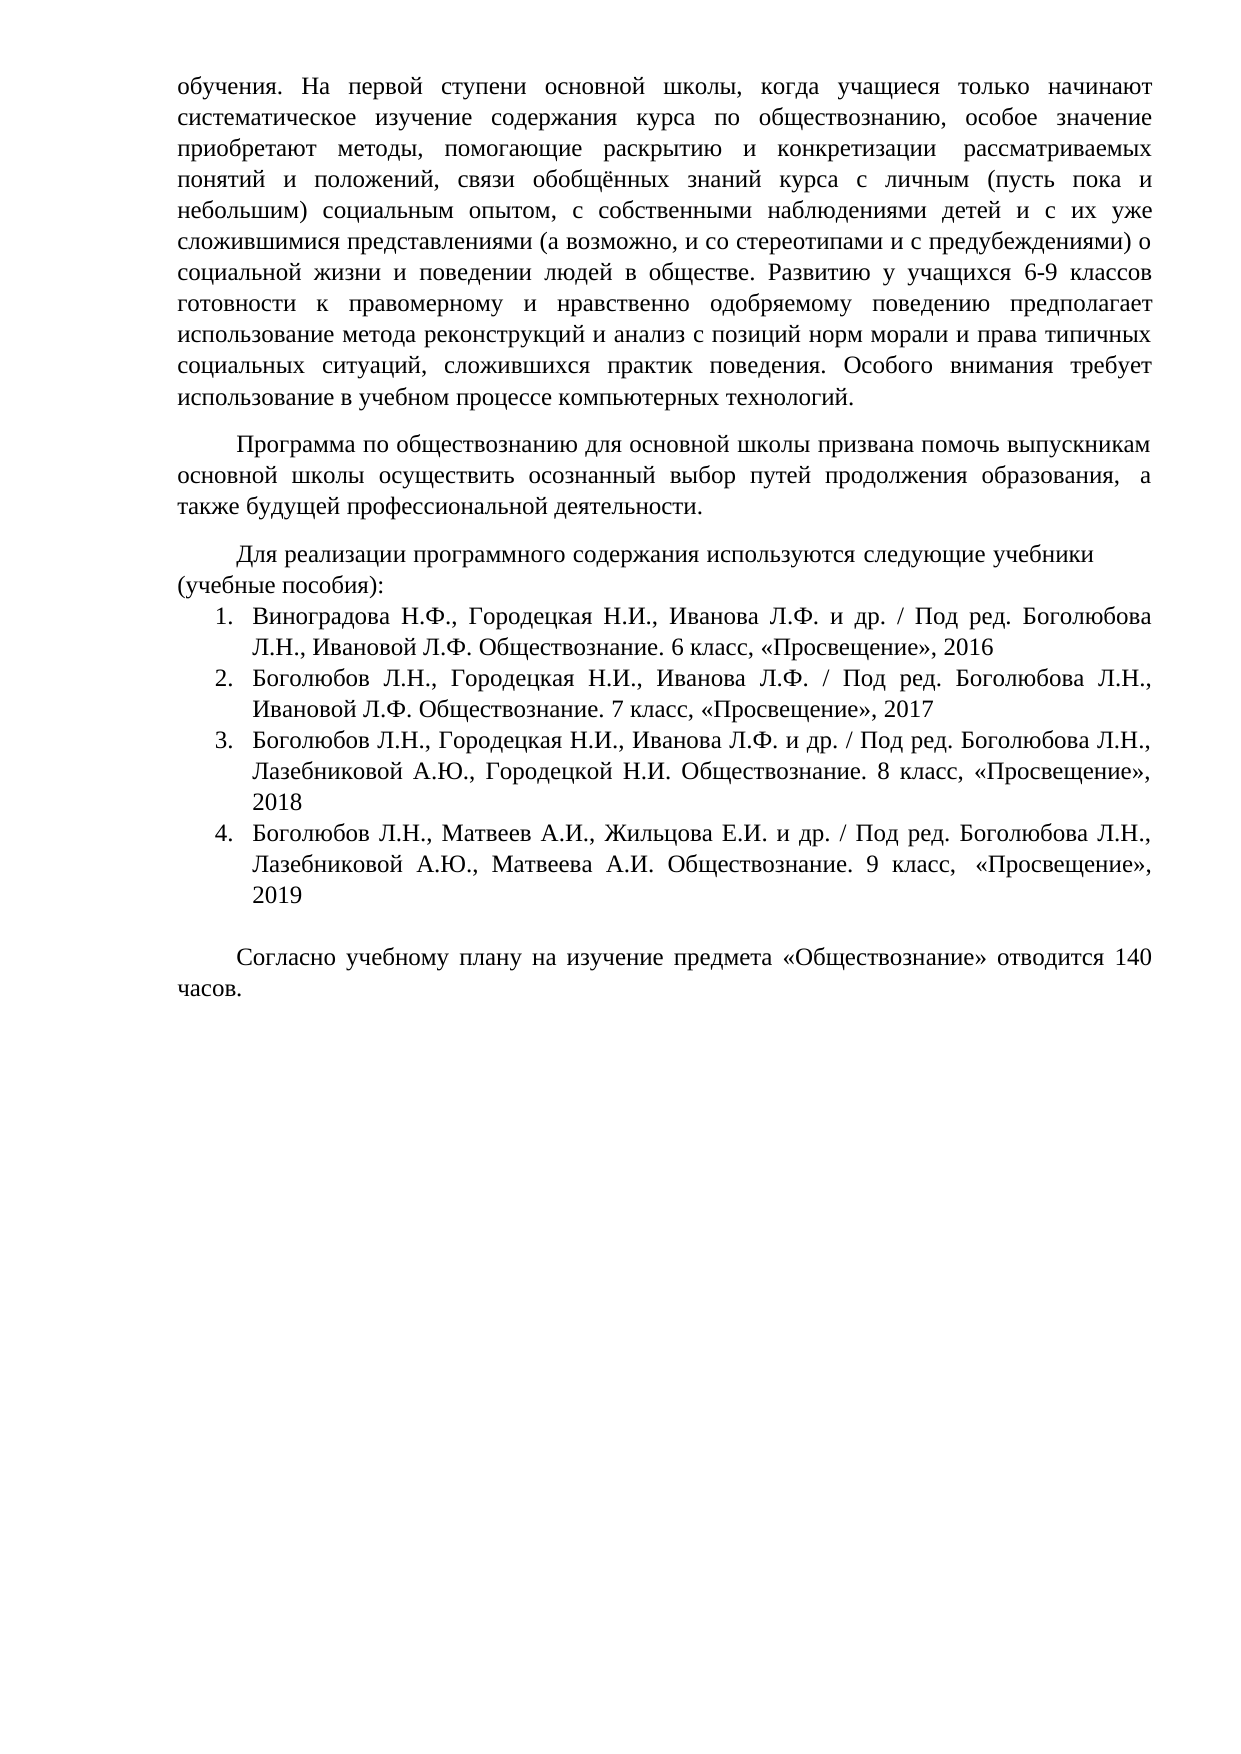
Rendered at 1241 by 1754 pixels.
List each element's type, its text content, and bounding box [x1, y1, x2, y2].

list Виноградова Н.Ф., Городецкая Н.И., Иванова Л.Ф. и др. / Под ред. Боголюбова Л.Н., Ивановой Л.Ф. Обществознание. 6 класс, «Просвещение», 2016 [214, 601, 1153, 661]
list Боголюбов Л.Н., Матвеев А.И., Жильцова Е.И. и др. / Под ред. Боголюбова Л.Н., Лазебниковой А.Ю., Матвеева А.И. Обществознание. 9 класс, «Просвещение», 2019 [214, 818, 1152, 909]
list Боголюбов Л.Н., Городецкая Н.И., Иванова Л.Ф. и др. / Под ред. Боголюбова Л.Н., Лазебниковой А.Ю., Городецкой Н.И. Обществознание. 8 класс, «Просвещение», 2018 [214, 725, 1152, 816]
list Боголюбов Л.Н., Городецкая Н.И., Иванова Л.Ф. / Под ред. Боголюбова Л.Н., Ивановой Л.Ф. Обществознание. 7 класс, «Просвещение», 2017 [214, 663, 1151, 723]
text Программа по обществознанию для основной школы призвана помочь выпускникам основной школы осуществить осознанный выбор путей продолжения образования, а также будущей профессиональной деятельности. [177, 429, 1151, 520]
text обучения. На первой ступени основной школы, когда учащиеся только начинают систематическое изучение содержания курса по обществознанию, особое значение приобретают методы, помогающие раскрытию и конкретизации рассматриваемых понятий и положений, связи обобщённых знаний курса с личным (пусть пока и небольшим) социальным опытом, с собственными наблюдениями детей и с их уже сложившимися представлениями (а возможно, и со стереотипами и с предубеждениями) о социальной жизни и поведении людей в обществе. Развитию у учащихся 6-9 классов готовности к правомерному и нравственно одобряемому поведению предполагает использование метода реконструкций и анализ с позиций норм морали и права типичных социальных ситуаций, сложившихся практик поведения. Особого внимания требует использование в учебном процессе компьютерных технологий. [177, 71, 1152, 410]
text Для реализации программного содержания используются следующие учебники (учебные пособия): [177, 539, 1094, 598]
text Согласно учебному плану на изучение предмета «Обществознание» отводится 140 часов. [177, 942, 1153, 1001]
